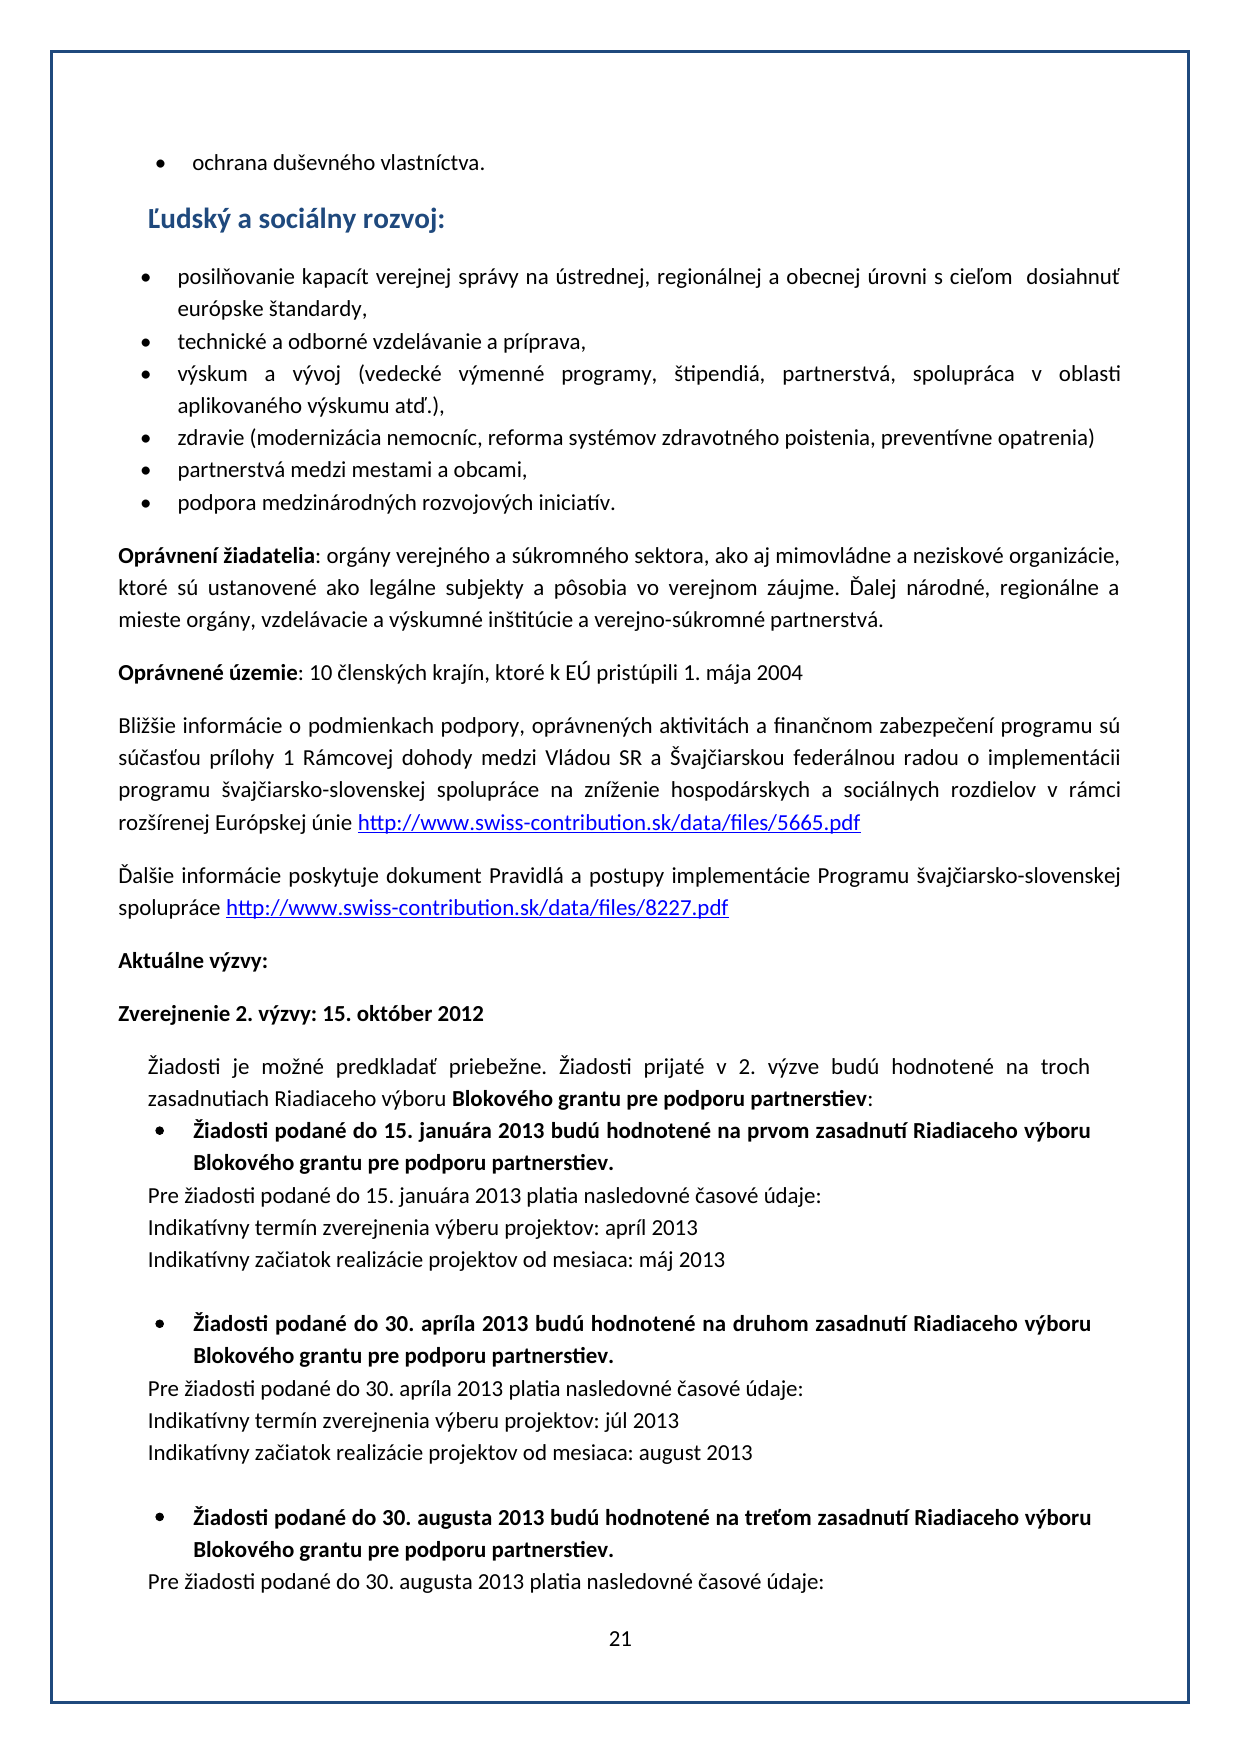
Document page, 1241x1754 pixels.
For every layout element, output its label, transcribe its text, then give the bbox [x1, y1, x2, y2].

list ochrana duševného vlastníctva. [154, 148, 1122, 176]
text Pre žiadosti podané do 30. augusta 2013 platia nasledovné časové údaje: [148, 1567, 1093, 1595]
text Oprávnené územie: 10 členských krajín, ktoré k EÚ pristúpili 1. mája 2004 [118, 658, 1122, 686]
list Žiadosti podané do 15. januára 2013 budú hodnotené na prvom zasadnutí Riadiaceho výboru Blokového grantu pre podporu partnerstiev. [156, 1116, 1093, 1177]
text Indikatívny termín zverejnenia výberu projektov: júl 2013 [148, 1406, 1093, 1434]
text Aktuálne výzvy: [118, 946, 1122, 974]
text Pre žiadosti podané do 30. apríla 2013 platia nasledovné časové údaje: [148, 1374, 1093, 1402]
text Bližšie informácie o podmienkach podpory, oprávnených aktivitách a finančnom zabezpečení programu sú súčasťou prílohy 1 Rámcovej dohody medzi Vládou SR a Švajčiarskou federálnou radou o implementácii programu švajčiarsko-slovenskej spolupráce na zníženie hospodárskych a sociálnych rozdielov v rámci rozšírenej Európskej únie http://www.swiss-contribution.sk/data/files/5665.pdf [118, 711, 1122, 836]
text Oprávnení žiadatelia: orgány verejného a súkromného sektora, ako aj mimovládne a neziskové organizácie, ktoré sú ustanovené ako legálne subjekty a pôsobia vo verejnom záujme. Ďalej národné, regionálne a mieste orgány, vzdelávacie a výskumné inštitúcie a verejno-súkromné partnerstvá. [118, 541, 1122, 633]
text Zverejnenie 2. výzvy: 15. október 2012 [118, 999, 1122, 1027]
text Pre žiadosti podané do 15. januára 2013 platia nasledovné časové údaje: [148, 1181, 1093, 1209]
list Žiadosti podané do 30. apríla 2013 budú hodnotené na druhom zasadnutí Riadiaceho výboru Blokového grantu pre podporu partnerstiev. [156, 1309, 1093, 1370]
text Indikatívny začiatok realizácie projektov od mesiaca: august 2013 [148, 1438, 1093, 1466]
list Žiadosti podané do 30. augusta 2013 budú hodnotené na treťom zasadnutí Riadiaceho výboru Blokového grantu pre podporu partnerstiev. [156, 1503, 1093, 1563]
subtitle Ľudský a sociálny rozvoj: [148, 201, 1122, 236]
list technické a odborné vzdelávanie a príprava, [140, 327, 1122, 355]
text Indikatívny termín zverejnenia výberu projektov: apríl 2013 [148, 1213, 1093, 1241]
text Žiadosti je možné predkladať priebežne. Žiadosti prijaté v 2. výzve budú hodnotené na troch zasadnutiach Riadiaceho výboru Blokového grantu pre podporu partnerstiev: [148, 1052, 1093, 1112]
list zdravie (modernizácia nemocníc, reforma systémov zdravotného poistenia, preventívne opatrenia) [140, 423, 1122, 451]
text Ďalšie informácie poskytuje dokument Pravidlá a postupy implementácie Programu švajčiarsko-slovenskej spolupráce http://www.swiss-contribution.sk/data/files/8227.pdf [118, 861, 1122, 921]
list podpora medzinárodných rozvojových iniciatív. [140, 488, 1122, 516]
list partnerstvá medzi mestami a obcami, [140, 456, 1122, 483]
list výskum a vývoj (vedecké výmenné programy, štipendiá, partnerstvá, spolupráca v oblasti aplikovaného výskumu atď.), [140, 359, 1122, 419]
list posilňovanie kapacít verejnej správy na ústrednej, regionálnej a obecnej úrovni s cieľom dosiahnuť európske štandardy, [140, 262, 1122, 323]
text Indikatívny začiatok realizácie projektov od mesiaca: máj 2013 [148, 1245, 1093, 1273]
